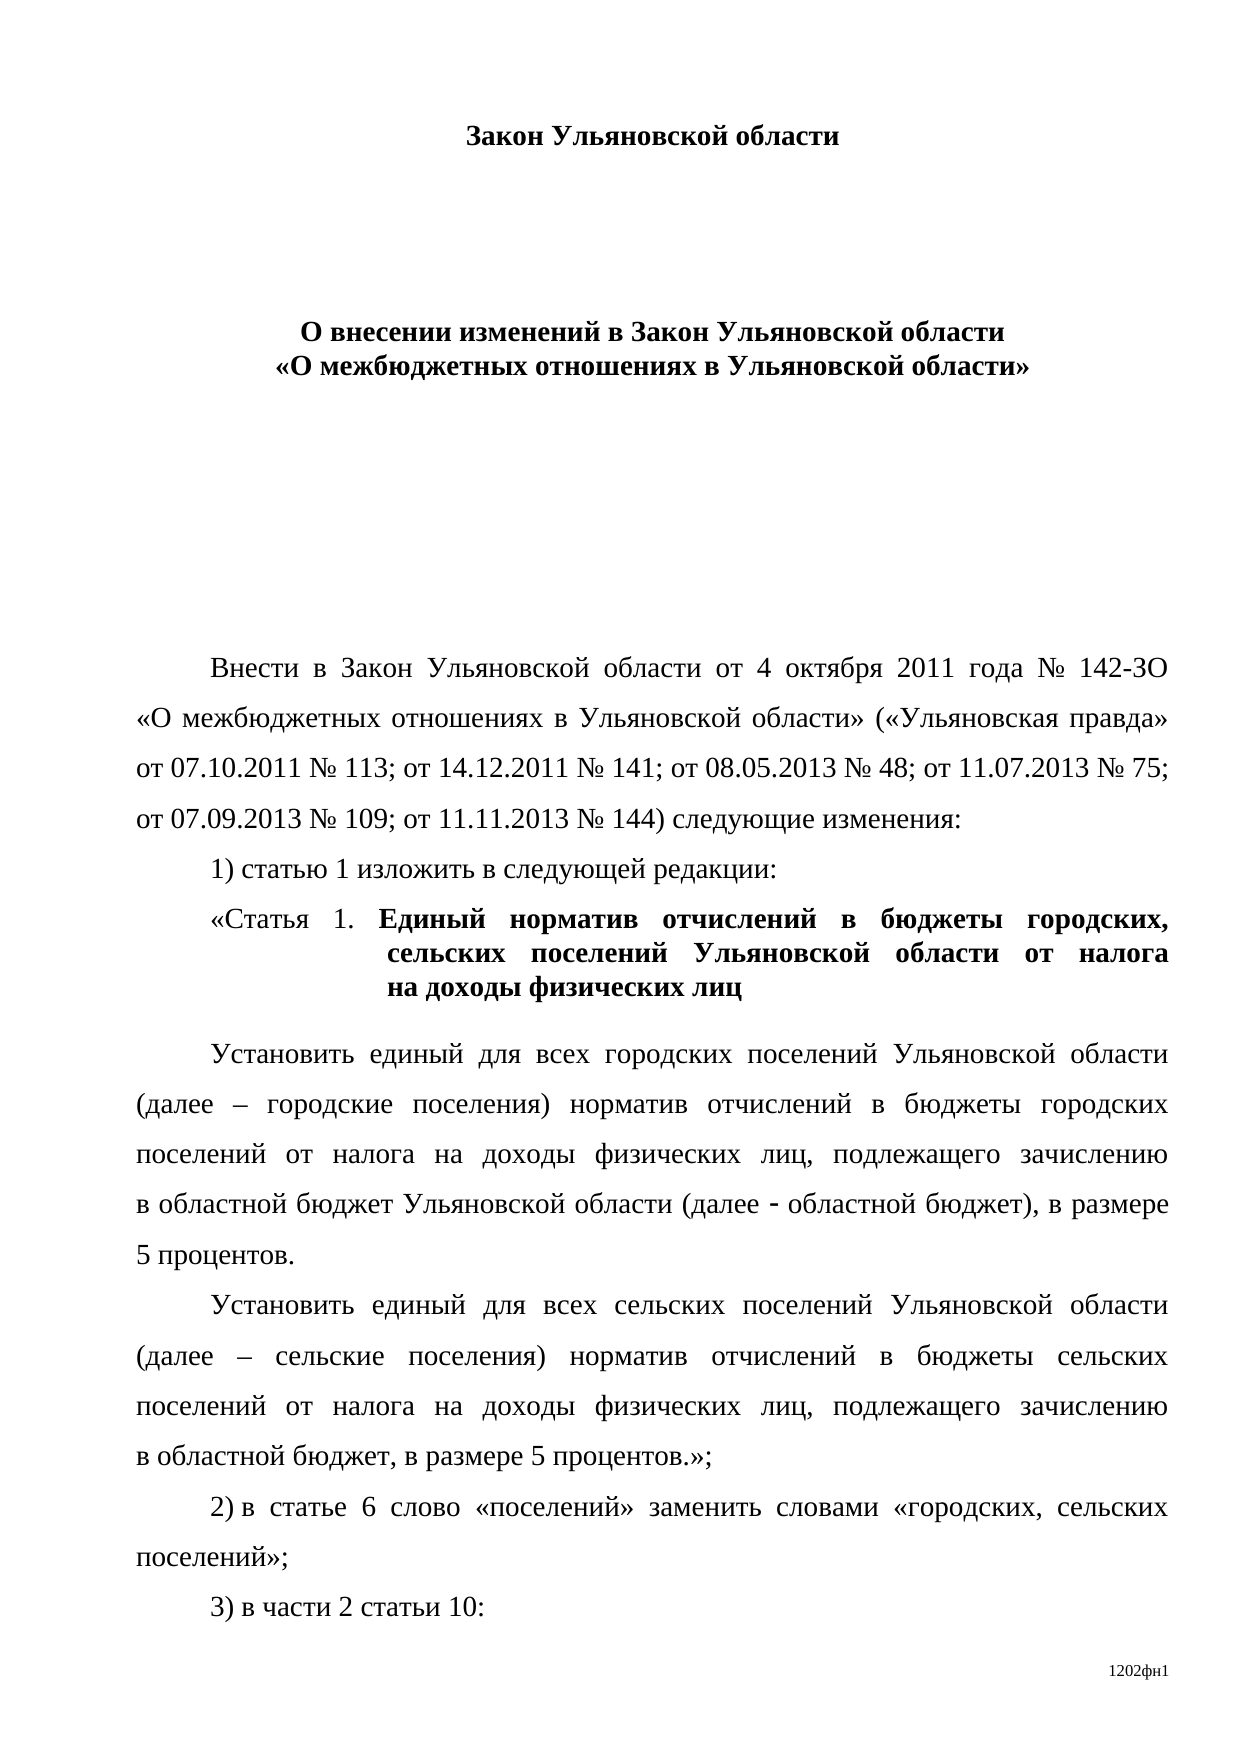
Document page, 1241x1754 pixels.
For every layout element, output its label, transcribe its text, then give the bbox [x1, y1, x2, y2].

text «Статья 1. Единый норматив отчислений в бюджеты городских, сельских поселений Ульяновской области от налога на доходы физических лиц [210, 902, 1169, 1002]
text Установить единый для всех городских поселений Ульяновской области (далее – городские поселения) норматив отчислений в бюджеты городских поселений от налога на доходы физических лиц, подлежащего зачислению в областной бюджет Ульяновской области (далее областной бюджет), в размере 5 процентов. [136, 1036, 1169, 1271]
title Закон Ульяновской области [136, 118, 1169, 152]
text 1) статью 1 изложить в следующей редакции: [136, 851, 1169, 885]
title О внесении изменений в Закон Ульяновской области [136, 314, 1169, 348]
text 3) в части 2 статьи 10: [136, 1589, 1169, 1623]
title «О межбюджетных отношениях в Ульяновской области» [136, 348, 1169, 382]
text Установить единый для всех сельских поселений Ульяновской области (далее – сельские поселения) норматив отчислений в бюджеты сельских поселений от налога на доходы физических лиц, подлежащего зачислению в областной бюджет, в размере 5 процентов.»; [136, 1287, 1169, 1472]
text 2) в статье 6 слово «поселений» заменить словами «городских, сельских поселений»; [136, 1489, 1169, 1572]
text Внести в Закон Ульяновской области от 4 октября 2011 года № 142-ЗО «О межбюджетных отношениях в Ульяновской области» («Ульяновская правда» от 07.10.2011 № 113; от 14.12.2011 № 141; от 08.05.2013 № 48; от 11.07.2013 № 75; от 07.09.2013 № 109; от 11.11.2013 № 144) следующие изменения: [136, 650, 1169, 834]
